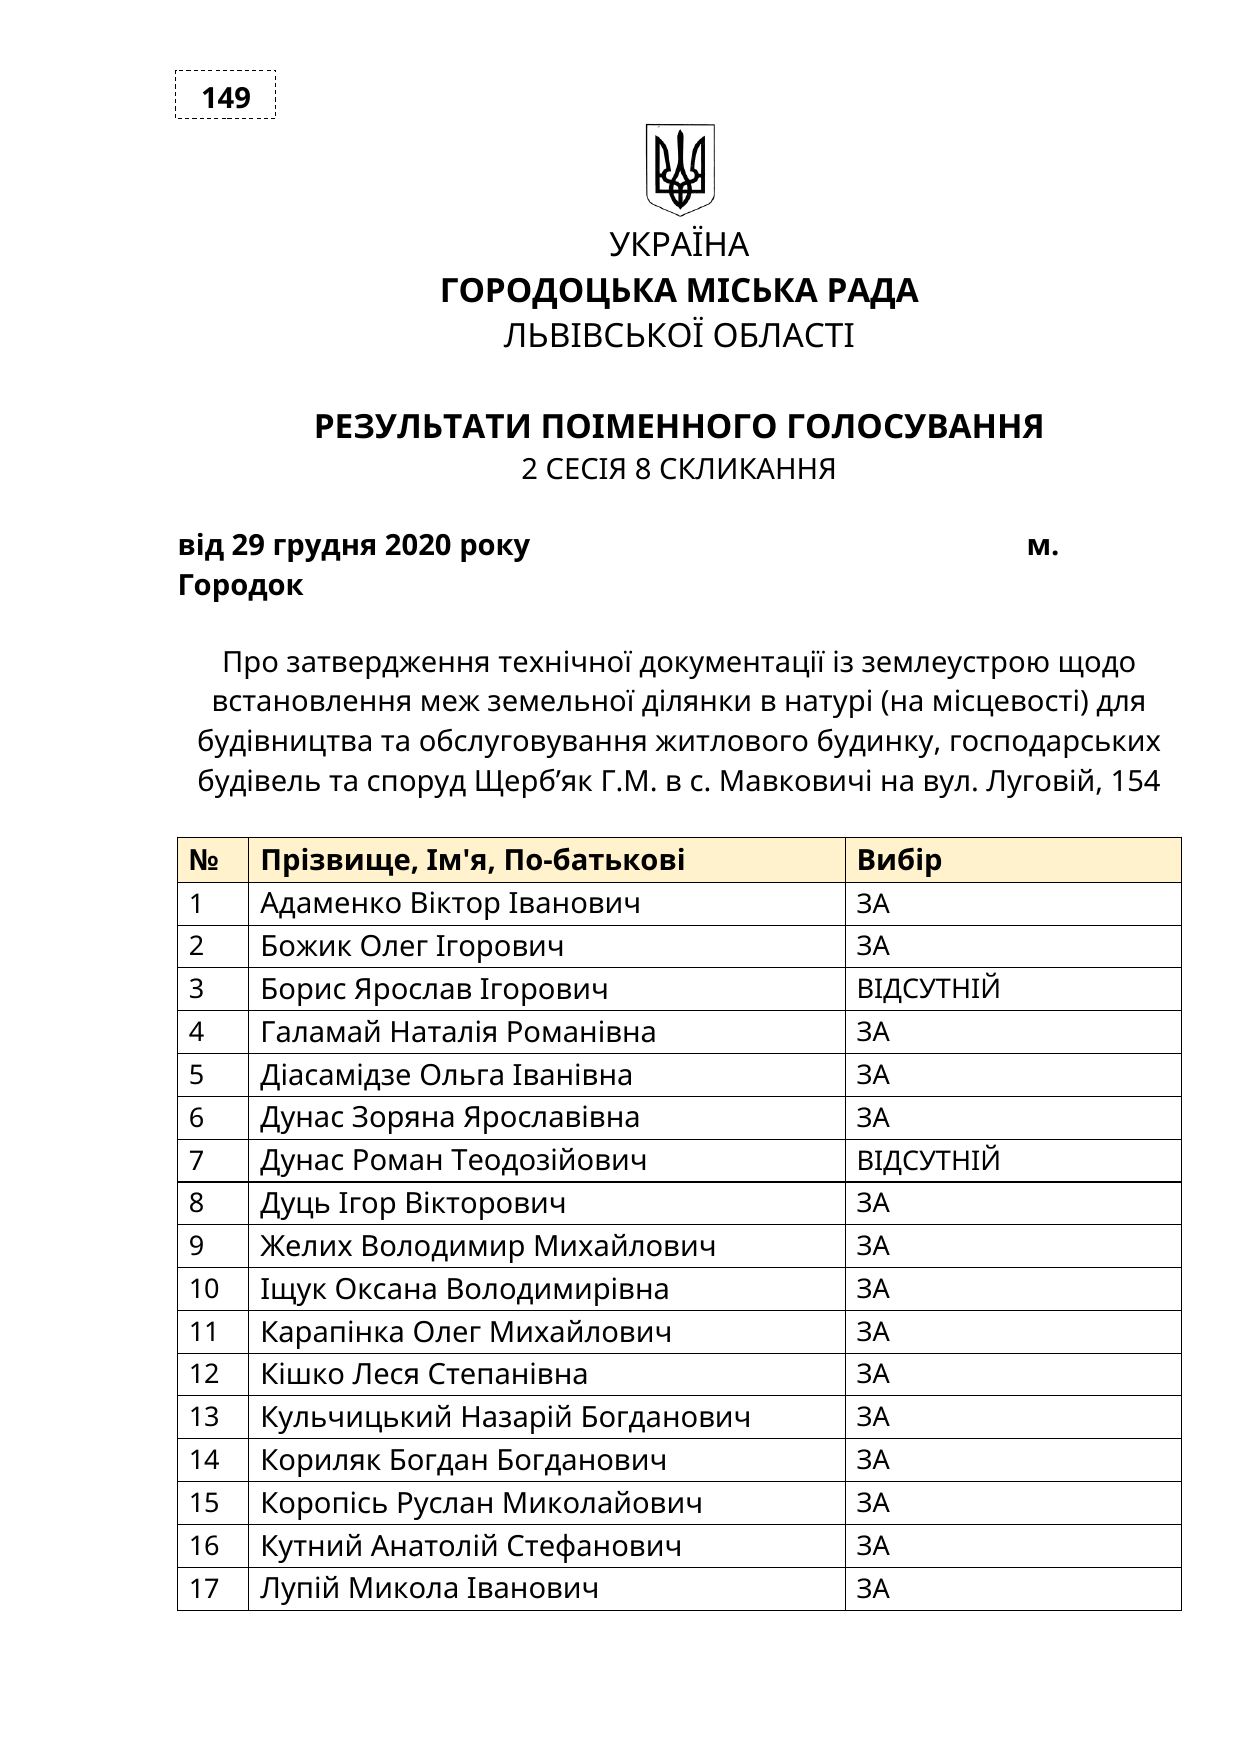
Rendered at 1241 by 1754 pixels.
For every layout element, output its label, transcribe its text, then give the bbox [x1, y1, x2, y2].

text РЕЗУЛЬТАТИ ПОІМЕННОГО ГОЛОСУВАННЯ [177, 403, 1181, 448]
table_cell ЗА [846, 1097, 1181, 1138]
table_cell Кішко Леся Степанівна [249, 1354, 845, 1395]
table_cell Карапінка Олег Михайлович [249, 1311, 845, 1353]
text УКРАЇНА [177, 221, 1181, 266]
table_header № [178, 838, 248, 882]
table_cell 11 [178, 1311, 248, 1353]
table_cell Коропісь Руслан Миколайович [249, 1482, 845, 1524]
table_cell ЗА [846, 883, 1181, 924]
table_cell 13 [178, 1396, 248, 1438]
table_cell ЗА [846, 1225, 1181, 1267]
table_cell 6 [178, 1097, 248, 1138]
table_cell ЗА [846, 1568, 1181, 1609]
table_cell ВІДСУТНІЙ [846, 968, 1181, 1010]
table_cell ЗА [846, 1054, 1181, 1096]
table_cell ЗА [846, 926, 1181, 967]
table_cell ЗА [846, 1268, 1181, 1310]
table_cell 12 [178, 1354, 248, 1395]
table_cell 17 [178, 1568, 248, 1609]
table_cell 7 [178, 1140, 248, 1181]
table_cell Кутний Анатолій Стефанович [249, 1525, 845, 1567]
table_header Вибір [846, 838, 1181, 882]
table_cell Божик Олег Ігорович [249, 926, 845, 967]
table_cell Дуць Ігор Вікторович [249, 1183, 845, 1224]
table_cell Кориляк Богдан Богданович [249, 1439, 845, 1481]
table_cell 4 [178, 1011, 248, 1053]
table_cell ЗА [846, 1311, 1181, 1353]
table_cell 8 [178, 1183, 248, 1224]
table_cell ЗА [846, 1396, 1181, 1438]
table_cell Желих Володимир Михайлович [249, 1225, 845, 1267]
picture [633, 118, 726, 221]
table_cell Лупій Микола Іванович [249, 1568, 845, 1609]
table_cell Діасамідзе Ольга Іванівна [249, 1054, 845, 1096]
table_cell 10 [178, 1268, 248, 1310]
table_cell Адаменко Віктор Іванович [249, 883, 845, 924]
table_cell Галамай Наталія Романівна [249, 1011, 845, 1053]
table_cell ЗА [846, 1011, 1181, 1053]
table_cell 14 [178, 1439, 248, 1481]
table_cell Борис Ярослав Ігорович [249, 968, 845, 1010]
table_cell Іщук Оксана Володимирівна [249, 1268, 845, 1310]
table_cell ВІДСУТНІЙ [846, 1140, 1181, 1181]
text ГОРОДОЦЬКА МІСЬКА РАДА [177, 266, 1181, 312]
table_cell Кульчицький Назарій Богданович [249, 1396, 845, 1438]
table_cell ЗА [846, 1482, 1181, 1524]
table_cell ЗА [846, 1525, 1181, 1567]
text від 29 грудня 2020 року м. Городок [177, 525, 1181, 604]
text 2 СЕСІЯ 8 СКЛИКАННЯ [177, 448, 1181, 488]
table_cell Дунас Роман Теодозійович [249, 1140, 845, 1181]
table_cell 3 [178, 968, 248, 1010]
table_cell 5 [178, 1054, 248, 1096]
table_cell 1 [178, 883, 248, 924]
table_header Прізвище, Ім'я, По-батькові [249, 838, 845, 882]
table_cell 2 [178, 926, 248, 967]
table_cell ЗА [846, 1183, 1181, 1224]
table_cell Дунас Зоряна Ярославівна [249, 1097, 845, 1138]
text ЛЬВІВСЬКОЇ ОБЛАСТІ [177, 312, 1181, 357]
table_cell 9 [178, 1225, 248, 1267]
table_cell ЗА [846, 1354, 1181, 1395]
table_cell 16 [178, 1525, 248, 1567]
table_cell ЗА [846, 1439, 1181, 1481]
text Про затвердження технічної документації із землеустрою щодо встановлення меж земельної ділянки в натурі (на місцевості) для будівництва та обслуговування житлового будинку, господарських будівель та споруд Щерб’як Г.М. в с. Мавковичі на вул. Луговій, 154 [177, 641, 1181, 800]
table_cell 15 [178, 1482, 248, 1524]
